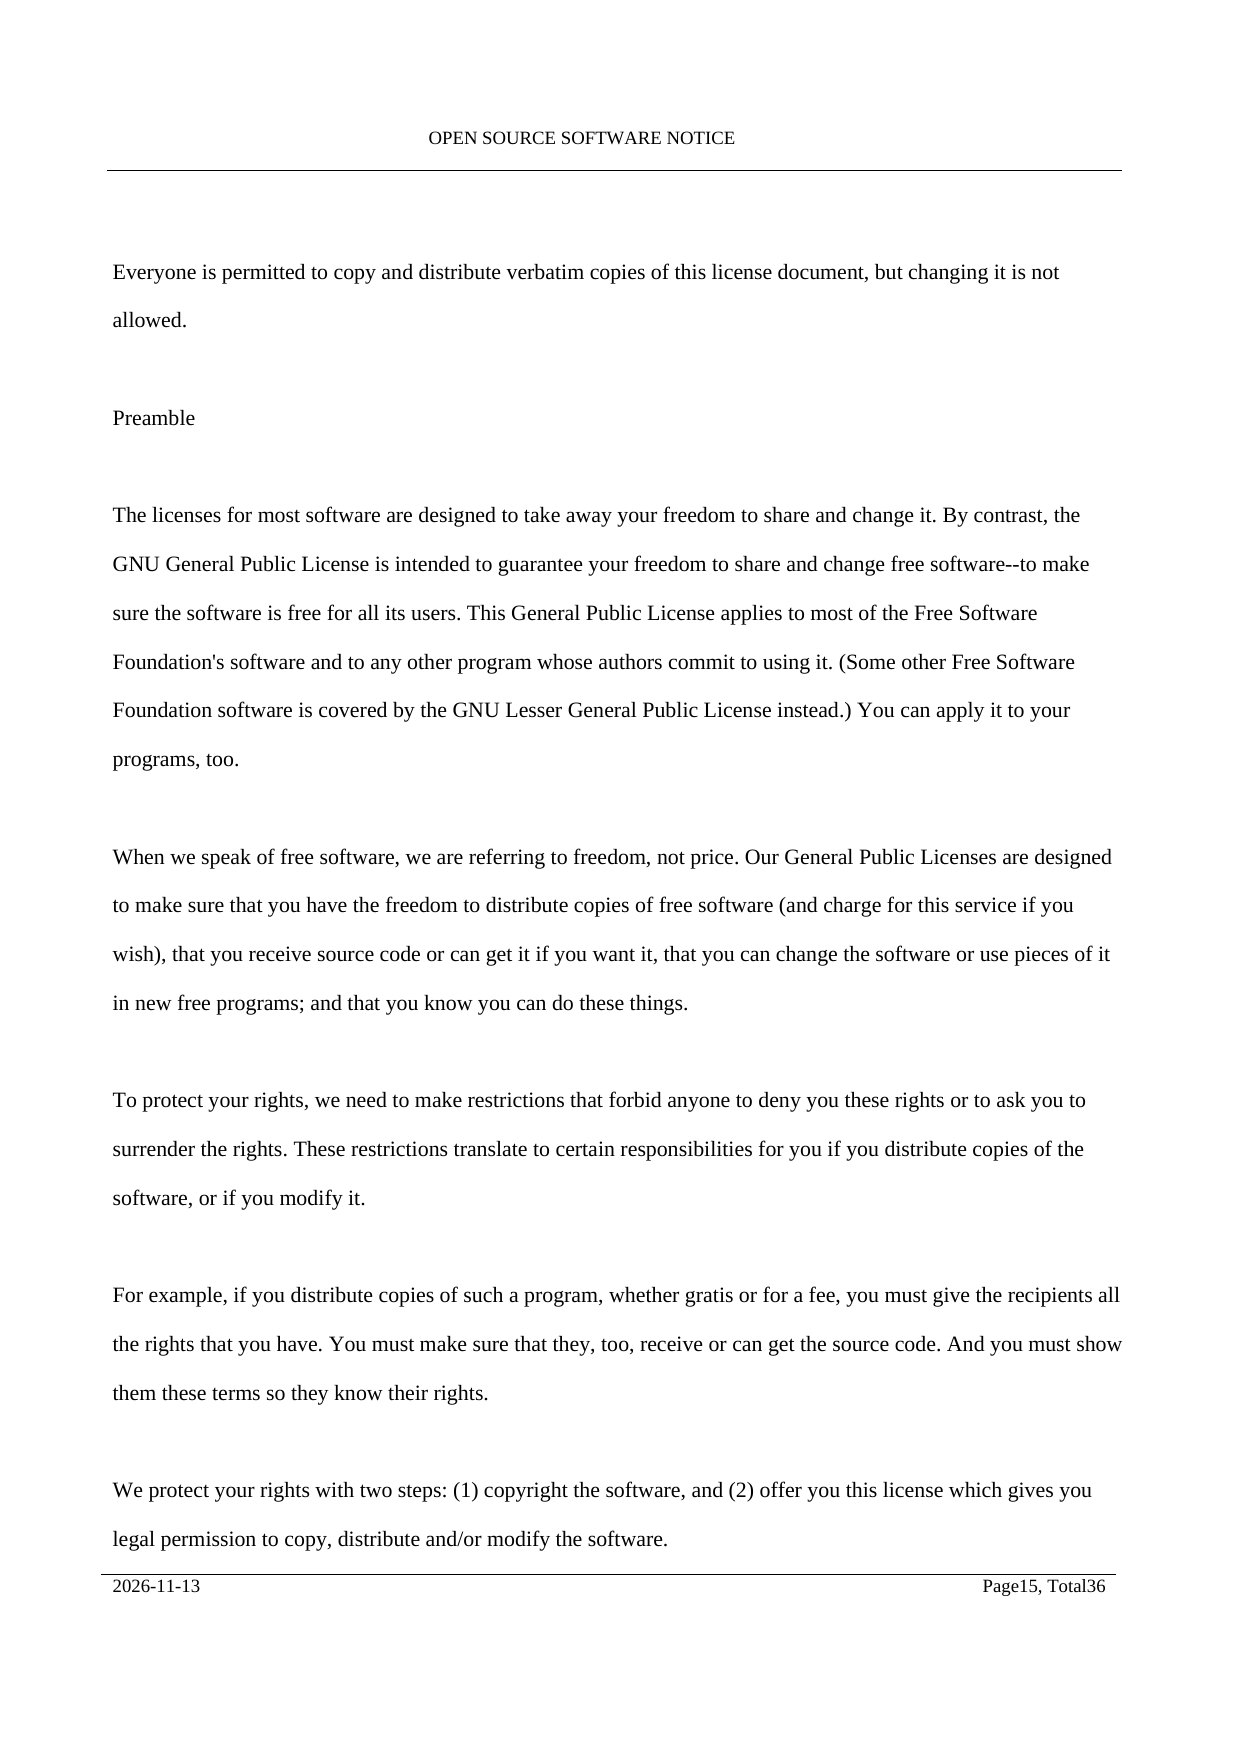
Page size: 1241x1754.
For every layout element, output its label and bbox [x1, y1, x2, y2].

text [112, 206, 1128, 1555]
